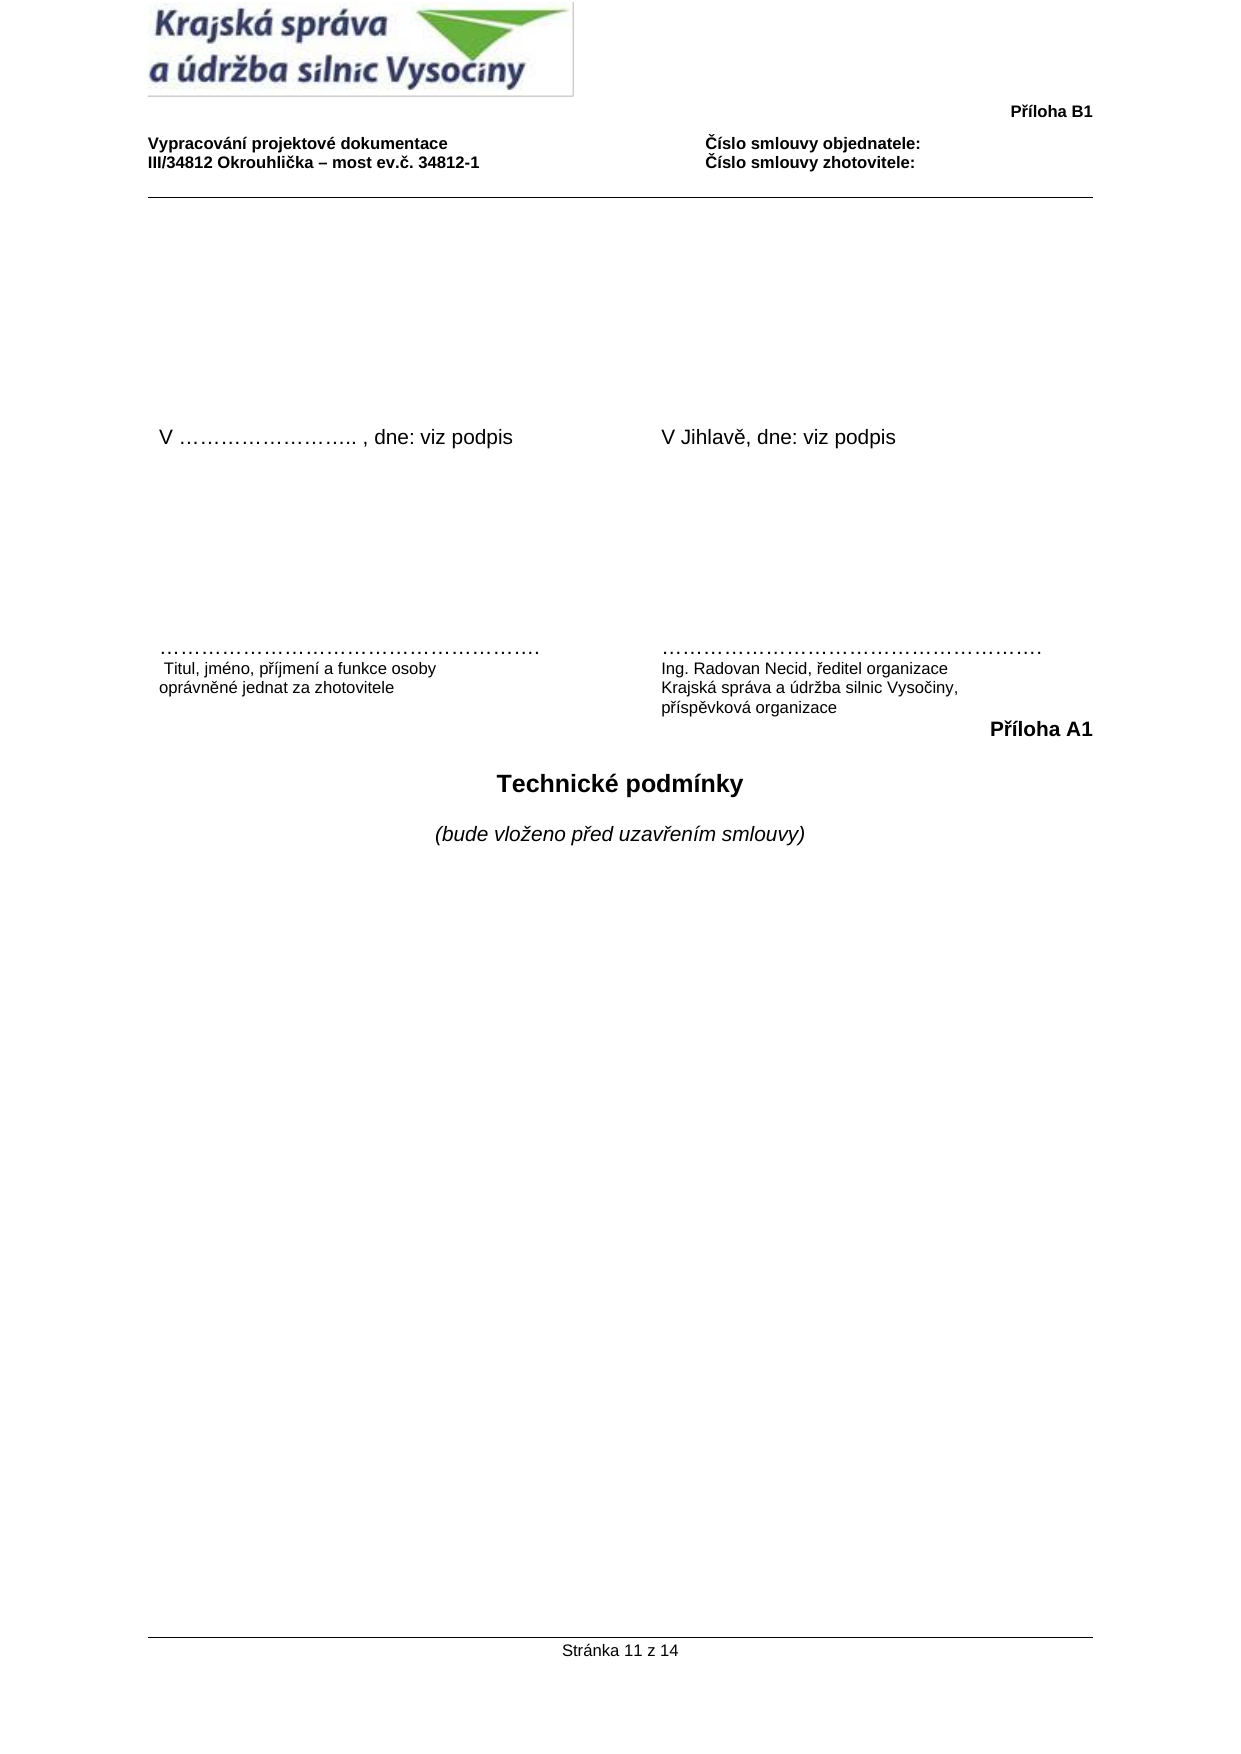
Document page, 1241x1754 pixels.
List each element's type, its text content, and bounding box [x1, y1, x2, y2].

text (bude vloženo před uzavřením smlouvy) [148, 822, 1093, 846]
text Příloha A1 [148, 717, 1093, 741]
picture [147, 2, 574, 98]
table_header V Jihlavě, dne: viz podpis [650, 425, 1093, 467]
table_cell ………………………………………………. Titul, jméno, příjmení a funkce osoby oprávněné jednat za zhotovitele [148, 468, 650, 717]
table_header V …………………….. , dne: viz podpis [148, 425, 650, 467]
text Technické podmínky [148, 769, 1093, 798]
table_cell ………………………………………………. Ing. Radovan Necid, ředitel organizace Krajská správa a údržba silnic Vysočiny, příspěvková organizace [650, 468, 1093, 717]
